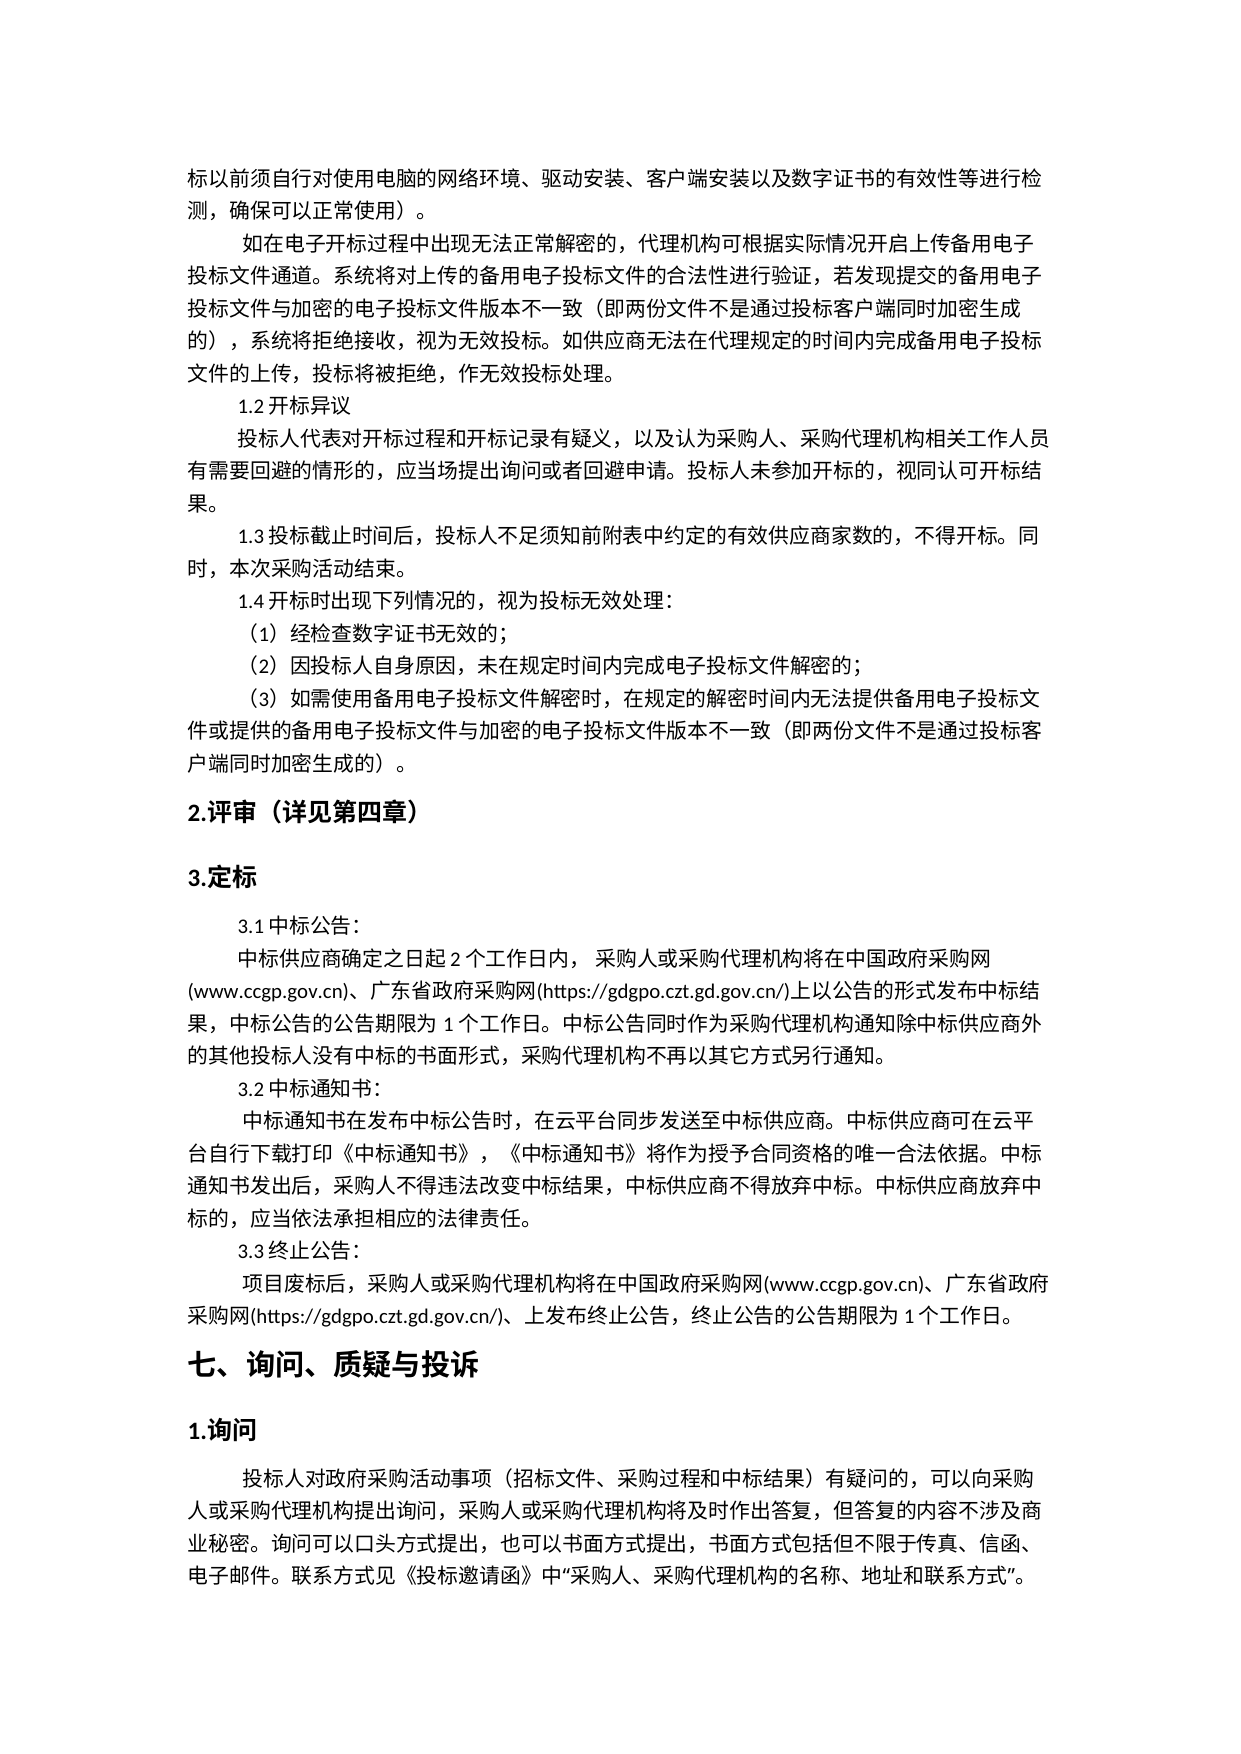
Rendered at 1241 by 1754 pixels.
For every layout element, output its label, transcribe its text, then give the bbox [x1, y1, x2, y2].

text （3）如需使用备用电子投标文件解密时，在规定的解密时间内无法提供备用电子投标文件或提供的备用电子投标文件与加密的电子投标文件版本不一致（即两份文件不是通过投标客户端同时加密生成的）。 [187, 682, 1053, 779]
text 如在电子开标过程中出现无法正常解密的，代理机构可根据实际情况开启上传备用电子投标文件通道。系统将对上传的备用电子投标文件的合法性进行验证，若发现提交的备用电子投标文件与加密的电子投标文件版本不一致（即两份文件不是通过投标客户端同时加密生成的），系统将拒绝接收，视为无效投标。如供应商无法在代理规定的时间内完成备用电子投标文件的上传，投标将被拒绝，作无效投标处理。 [187, 227, 1053, 389]
text （2）因投标人自身原因，未在规定时间内完成电子投标文件解密的； [187, 649, 1053, 682]
text 1.4开标时出现下列情况的，视为投标无效处理： [187, 584, 1053, 617]
text 投标人对政府采购活动事项（招标文件、采购过程和中标结果）有疑问的，可以向采购人或采购代理机构提出询问，采购人或采购代理机构将及时作出答复，但答复的内容不涉及商业秘密。询问可以口头方式提出，也可以书面方式提出，书面方式包括但不限于传真、信函、电子邮件。联系方式见《投标邀请函》中“采购人、采购代理机构的名称、地址和联系方式”。 [187, 1462, 1053, 1592]
text 七、询问、质疑与投诉 [187, 1332, 1053, 1397]
text 项目废标后，采购人或采购代理机构将在中国政府采购网(www.ccgp.gov.cn)、广东省政府采购网(https://gdgpo.czt.gd.gov.cn/)、上发布终止公告，终止公告的公告期限为1个工作日。 [187, 1267, 1053, 1332]
text 3.3终止公告： [187, 1234, 1053, 1267]
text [187, 162, 1053, 227]
text 中标通知书在发布中标公告时，在云平台同步发送至中标供应商。中标供应商可在云平台自行下载打印《中标通知书》，《中标通知书》将作为授予合同资格的唯一合法依据。中标通知书发出后，采购人不得违法改变中标结果，中标供应商不得放弃中标。中标供应商放弃中标的，应当依法承担相应的法律责任。 [187, 1104, 1053, 1234]
text 3.2中标通知书： [187, 1072, 1053, 1104]
text 1.3 投标截止时间后，投标人不足须知前附表中约定的有效供应商家数的，不得开标。同时，本次采购活动结束。 [187, 519, 1053, 584]
text 1.2开标异议 [187, 389, 1053, 422]
text 3.1中标公告： [187, 909, 1053, 942]
text 2.评审（详见第四章） [187, 779, 1053, 844]
text （1）经检查数字证书无效的； [187, 617, 1053, 649]
text 3.定标 [187, 844, 1053, 909]
text 1.询问 [187, 1397, 1053, 1462]
text 中标供应商确定之日起2个工作日内， 采购人或采购代理机构将在中国政府采购网(www.ccgp.gov.cn)、广东省政府采购网(https://gdgpo.czt.gd.gov.cn/)上以公告的形式发布中标结果，中标公告的公告期限为 1 个工作日。中标公告同时作为采购代理机构通知除中标供应商外的其他投标人没有中标的书面形式，采购代理机构不再以其它方式另行通知。 [187, 942, 1053, 1072]
text 投标人代表对开标过程和开标记录有疑义，以及认为采购人、采购代理机构相关工作人员有需要回避的情形的，应当场提出询问或者回避申请。投标人未参加开标的，视同认可开标结果。 [187, 422, 1053, 519]
